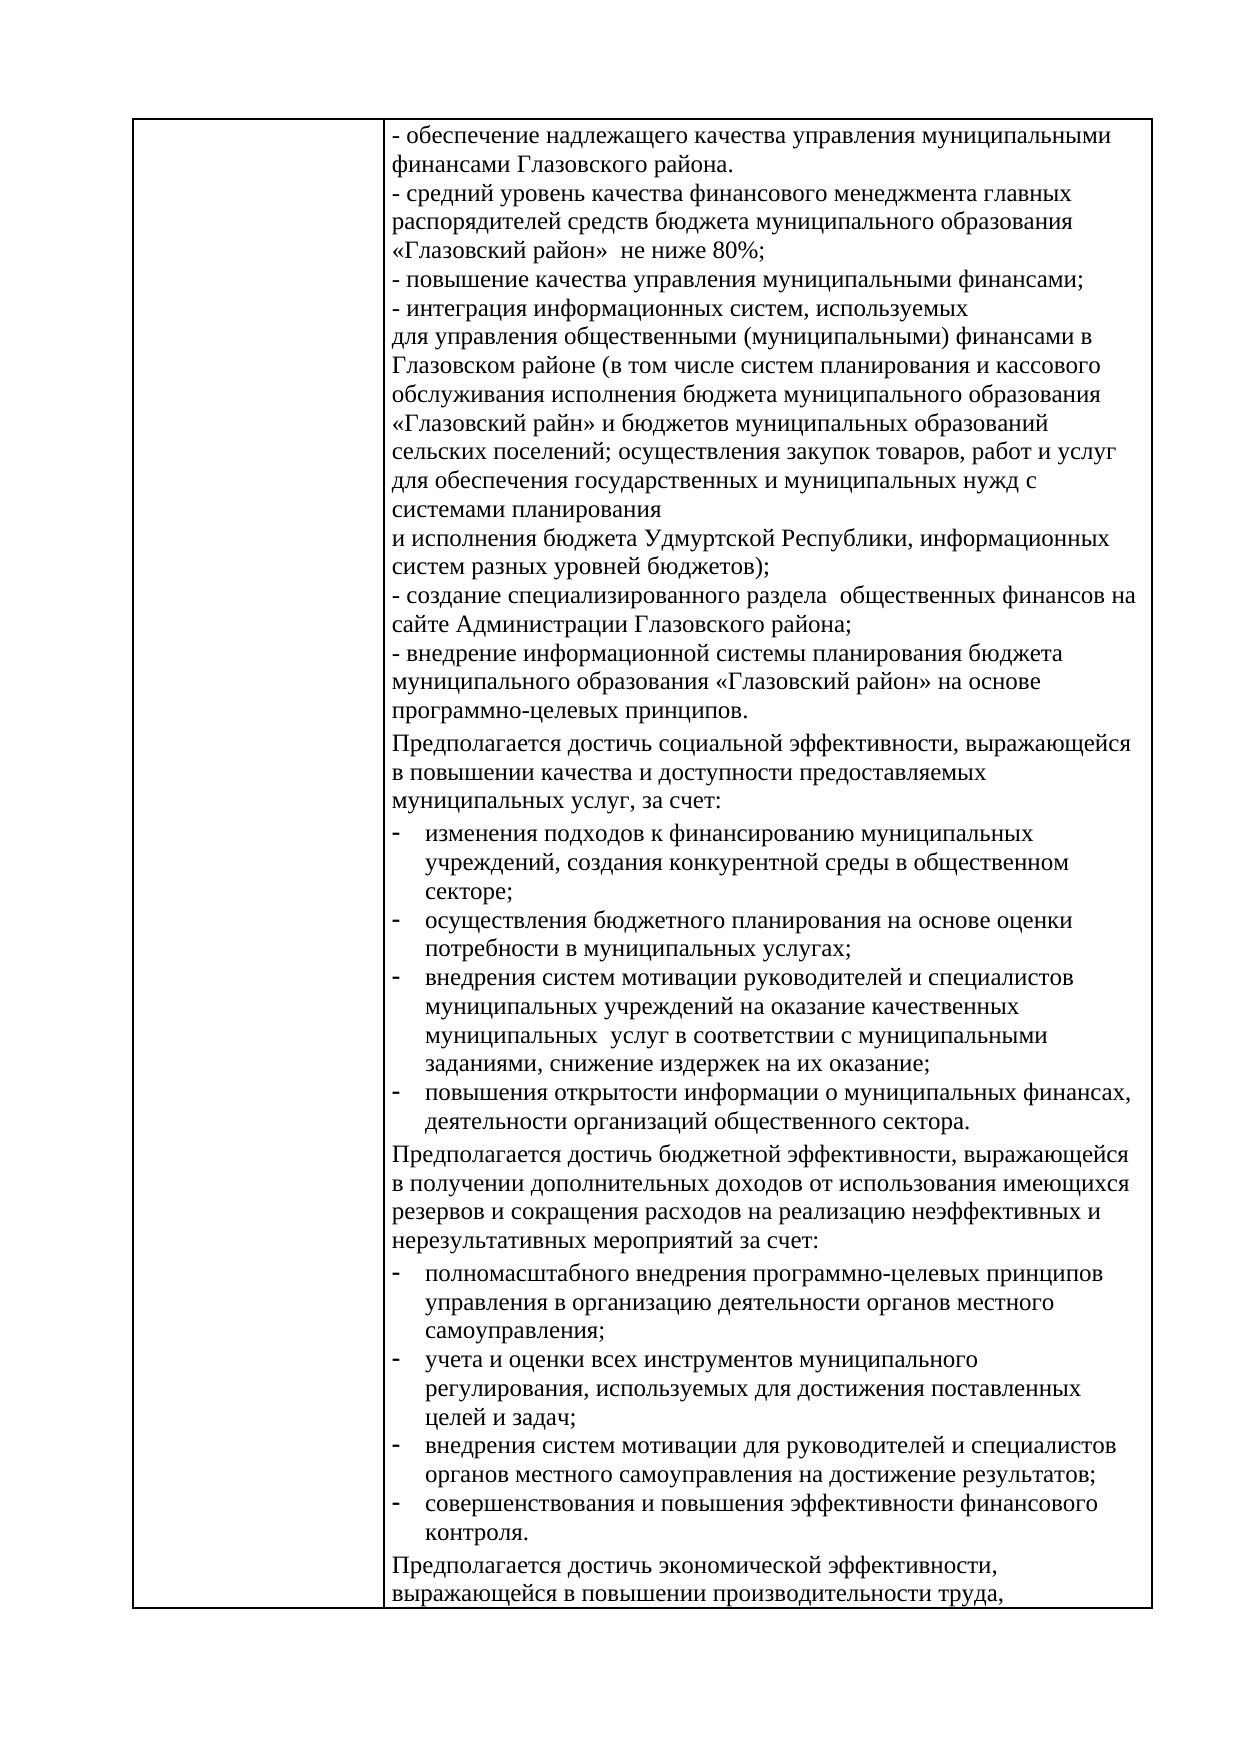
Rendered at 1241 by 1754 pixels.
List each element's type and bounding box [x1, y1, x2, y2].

table_cell [385, 120, 1151, 1607]
table_cell [134, 120, 383, 1607]
